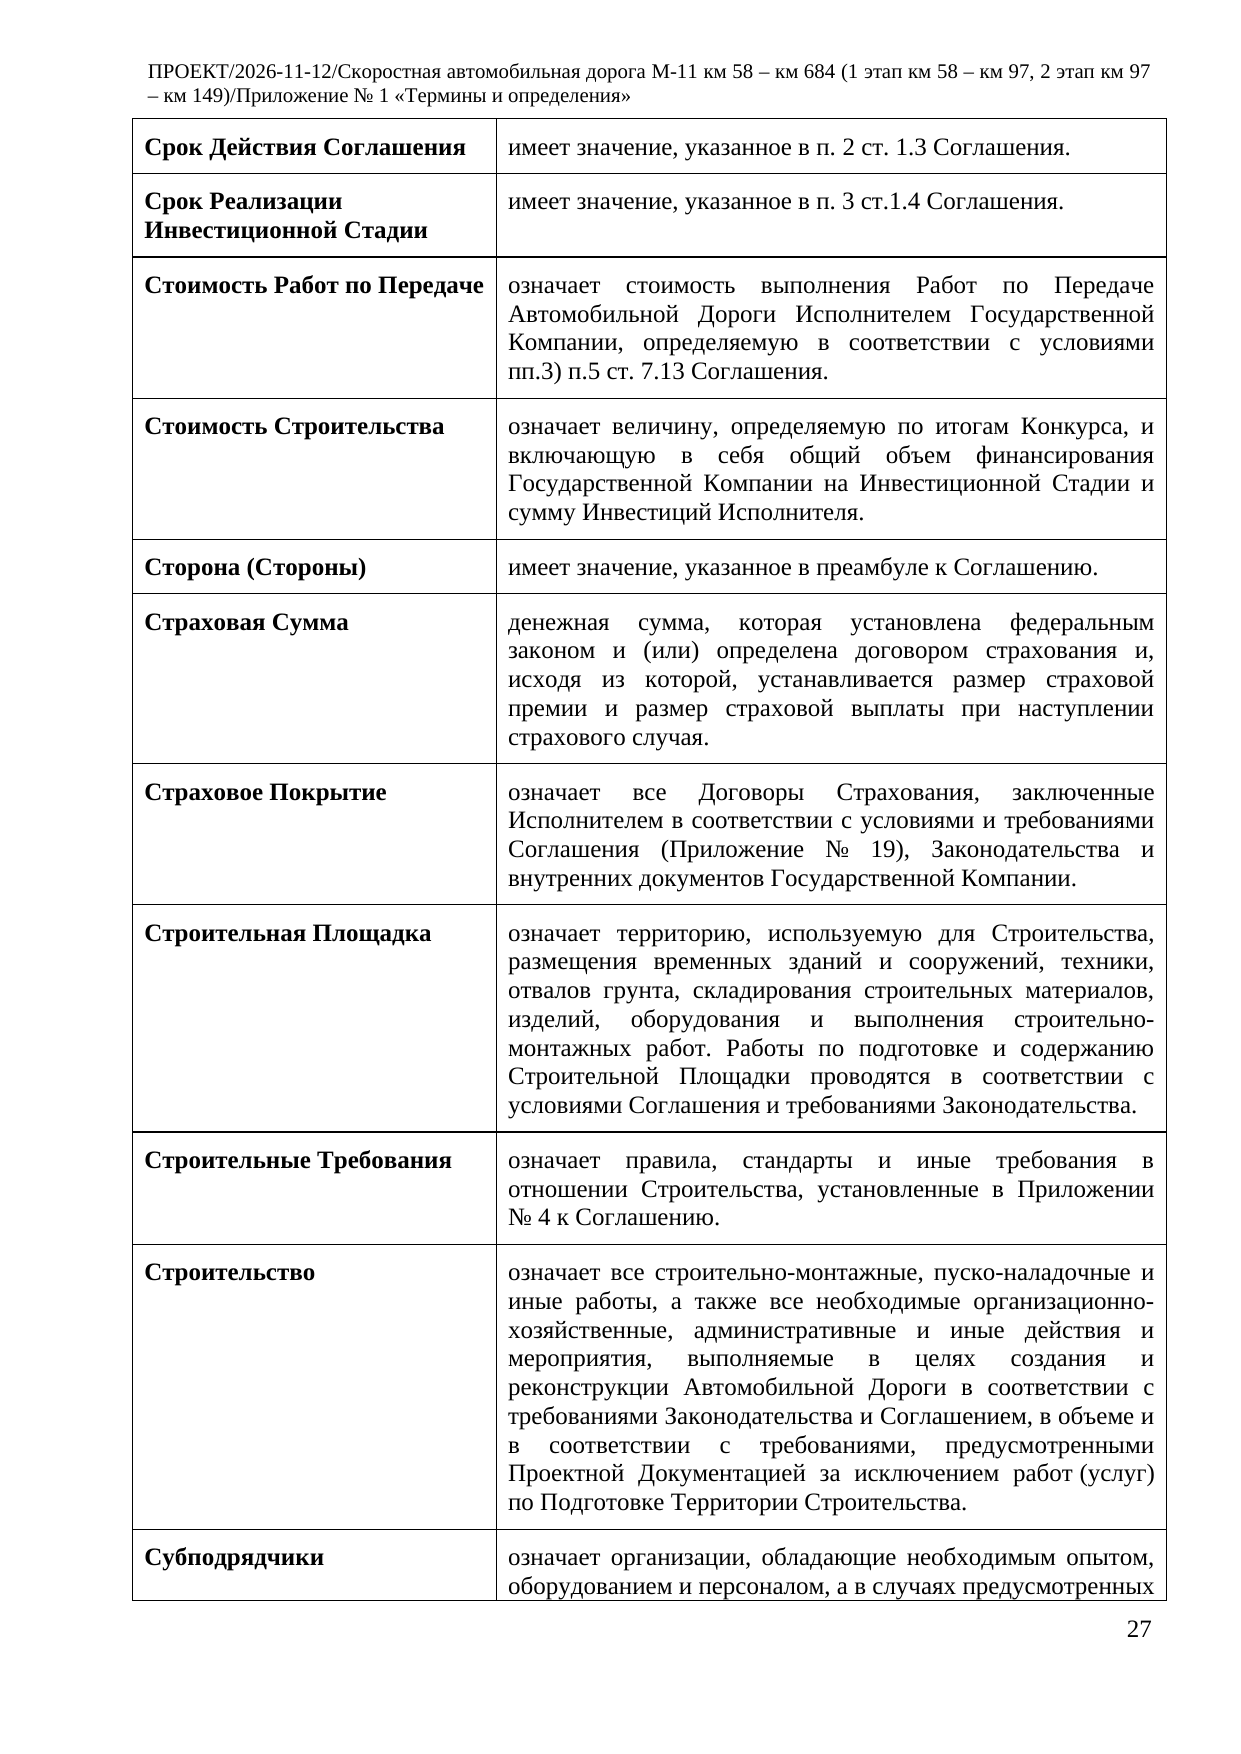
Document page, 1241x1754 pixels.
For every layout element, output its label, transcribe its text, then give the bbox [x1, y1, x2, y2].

table_cell Субподрядчики [133, 1530, 496, 1599]
table_cell имеет значение, указанное в п. 3 ст.1.4 Соглашения. [497, 174, 1166, 256]
table_cell имеет значение, указанное в п. 2 ст. 1.3 Соглашения. [497, 119, 1166, 173]
table_cell означает правила, стандарты и иные требования в отношении Строительства, установленные в Приложении № 4 к Соглашению. [497, 1133, 1166, 1244]
table_cell означает территорию, используемую для Строительства, размещения временных зданий и сооружений, техники, отвалов грунта, складирования строительных материалов, изделий, оборудования и выполнения строительно-монтажных работ. Работы по подготовке и содержанию Строительной Площадки проводятся в соответствии с условиями Соглашения и требованиями Законодательства. [497, 905, 1166, 1131]
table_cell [497, 1530, 1166, 1599]
table_cell означает величину, определяемую по итогам Конкурса, и включающую в себя общий объем финансирования Государственной Компании на Инвестиционной Стадии и сумму Инвестиций Исполнителя. [497, 399, 1166, 538]
table_cell Строительство [133, 1245, 496, 1528]
table_cell означает все строительно-монтажные, пуско-наладочные и иные работы, а также все необходимые организационно-хозяйственные, административные и иные действия и мероприятия, выполняемые в целях создания и реконструкции Автомобильной Дороги в соответствии с требованиями Законодательства и Соглашением, в объеме и в соответствии с требованиями, предусмотренными Проектной Документацией за исключением работ (услуг) по Подготовке Территории Строительства. [497, 1245, 1166, 1528]
table_cell Строительная Площадка [133, 905, 496, 1131]
table_cell означает стоимость выполнения Работ по Передаче Автомобильной Дороги Исполнителем Государственной Компании, определяемую в соответствии с условиями пп.3) п.5 ст. 7.13 Соглашения. [497, 258, 1166, 397]
table_cell Срок Действия Соглашения [133, 119, 496, 173]
table_cell означает все Договоры Страхования, заключенные Исполнителем в соответствии с условиями и требованиями Соглашения (Приложение № 19), Законодательства и внутренних документов Государственной Компании. [497, 764, 1166, 904]
table_cell Срок Реализации Инвестиционной Стадии [133, 174, 496, 256]
table_cell Страховое Покрытие [133, 764, 496, 904]
table_cell Строительные Требования [133, 1133, 496, 1244]
table_cell имеет значение, указанное в преамбуле к Соглашению. [497, 540, 1166, 593]
table_cell Сторона (Стороны) [133, 540, 496, 593]
table_cell Стоимость Строительства [133, 399, 496, 538]
table_cell Страховая Сумма [133, 594, 496, 763]
table_cell Стоимость Работ по Передаче [133, 258, 496, 397]
table_cell денежная сумма, которая установлена федеральным законом и (или) определена договором страхования и, исходя из которой, устанавливается размер страховой премии и размер страховой выплаты при наступлении страхового случая. [497, 594, 1166, 763]
